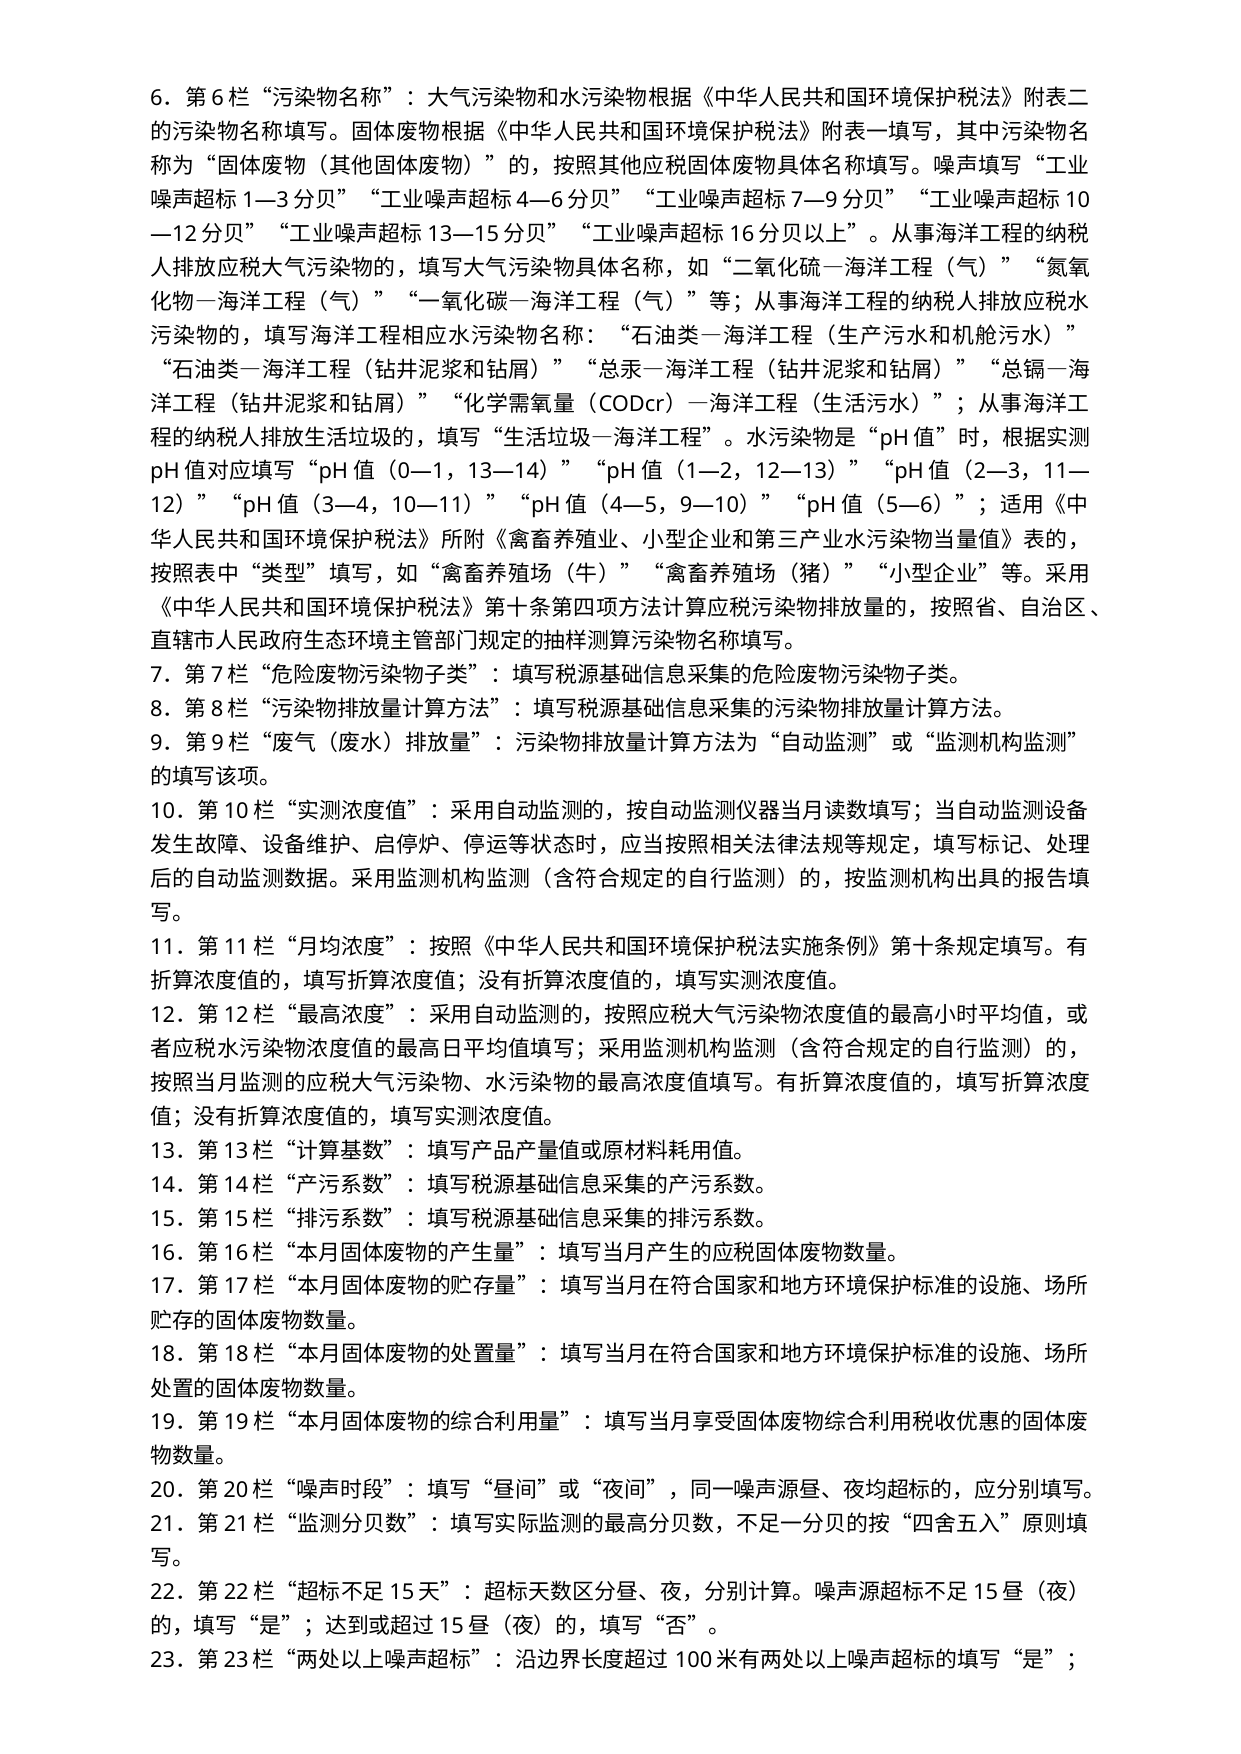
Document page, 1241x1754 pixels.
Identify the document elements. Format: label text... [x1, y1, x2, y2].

text 22．第22栏“超标不足15天”：超标天数区分昼、夜，分别计算。噪声源超标不足15昼（夜）的，填写“是”；达到或超过15昼（夜）的，填写“否”。 [150, 1573, 1090, 1641]
text 11．第11栏“月均浓度”：按照《中华人民共和国环境保护税法实施条例》第十条规定填写。有折算浓度值的，填写折算浓度值；没有折算浓度值的，填写实测浓度值。 [150, 928, 1090, 996]
text 12．第12栏“最高浓度”：采用自动监测的，按照应税大气污染物浓度值的最高小时平均值，或者应税水污染物浓度值的最高日平均值填写；采用监测机构监测（含符合规定的自行监测）的，按照当月监测的应税大气污染物、水污染物的最高浓度值填写。有折算浓度值的，填写折算浓度值；没有折算浓度值的，填写实测浓度值。 [150, 996, 1090, 1132]
text 17．第17栏“本月固体废物的贮存量”：填写当月在符合国家和地方环境保护标准的设施、场所贮存的固体废物数量。 [150, 1267, 1090, 1335]
text 9．第9栏“废气（废水）排放量”：污染物排放量计算方法为“自动监测”或“监测机构监测”的填写该项。 [150, 724, 1090, 792]
text 13．第13栏“计算基数”：填写产品产量值或原材料耗用值。 [150, 1132, 1090, 1166]
text 19．第19栏“本月固体废物的综合利用量”：填写当月享受固体废物综合利用税收优惠的固体废物数量。 [150, 1403, 1090, 1471]
text 10．第10栏“实测浓度值”：采用自动监测的，按自动监测仪器当月读数填写；当自动监测设备发生故障、设备维护、启停炉、停运等状态时，应当按照相关法律法规等规定，填写标记、处理后的自动监测数据。采用监测机构监测（含符合规定的自行监测）的，按监测机构出具的报告填写。 [150, 792, 1090, 928]
text 21．第21栏“监测分贝数”：填写实际监测的最高分贝数，不足一分贝的按“四舍五入”原则填写。 [150, 1505, 1090, 1573]
text 6．第6栏“污染物名称”：大气污染物和水污染物根据《中华人民共和国环境保护税法》附表二的污染物名称填写。固体废物根据《中华人民共和国环境保护税法》附表一填写，其中污染物名称为“固体废物（其他固体废物）”的，按照其他应税固体废物具体名称填写。噪声填写“工业噪声超标1—3分贝”“工业噪声超标4—6分贝”“工业噪声超标7—9分贝”“工业噪声超标10—12分贝”“工业噪声超标13—15分贝”“工业噪声超标16分贝以上”。从事海洋工程的纳税人排放应税大气污染物的，填写大气污染物具体名称，如“二氧化硫—海洋工程（气）”“氮氧化物—海洋工程（气）”“一氧化碳—海洋工程（气）”等；从事海洋工程的纳税人排放应税水污染物的，填写海洋工程相应水污染物名称：“石油类—海洋工程（生产污水和机舱污水）”“石油类—海洋工程（钻井泥浆和钻屑）”“总汞—海洋工程（钻井泥浆和钻屑）”“总镉—海洋工程（钻井泥浆和钻屑）”“化学需氧量（CODcr）—海洋工程（生活污水）”；从事海洋工程的纳税人排放生活垃圾的，填写“生活垃圾—海洋工程”。水污染物是“pH值”时，根据实测pH值对应填写“pH值（0—1，13—14）”“pH值（1—2，12—13）”“pH值（2—3，11—12）”“pH值（3—4，10—11）”“pH值（4—5，9—10）”“pH值（5—6）”；适用《中华人民共和国环境保护税法》所附《禽畜养殖业、小型企业和第三产业水污染物当量值》表的，按照表中“类型”填写，如“禽畜养殖场（牛）”“禽畜养殖场（猪）”“小型企业”等。采用《中华人民共和国环境保护税法》第十条第四项方法计算应税污染物排放量的，按照省、自治区、直辖市人民政府生态环境主管部门规定的抽样测算污染物名称填写。 [150, 79, 1090, 656]
text 18．第18栏“本月固体废物的处置量”：填写当月在符合国家和地方环境保护标准的设施、场所处置的固体废物数量。 [150, 1335, 1090, 1403]
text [150, 1641, 1090, 1675]
text 20．第20栏“噪声时段”：填写“昼间”或“夜间”，同一噪声源昼、夜均超标的，应分别填写。 [150, 1471, 1090, 1505]
text 8．第8栏“污染物排放量计算方法”：填写税源基础信息采集的污染物排放量计算方法。 [150, 690, 1090, 724]
text 7．第7栏“危险废物污染物子类”：填写税源基础信息采集的危险废物污染物子类。 [150, 656, 1090, 690]
text 14．第14栏“产污系数”：填写税源基础信息采集的产污系数。 [150, 1166, 1090, 1199]
text 16．第16栏“本月固体废物的产生量”：填写当月产生的应税固体废物数量。 [150, 1233, 1090, 1267]
text 15．第15栏“排污系数”：填写税源基础信息采集的排污系数。 [150, 1199, 1090, 1233]
